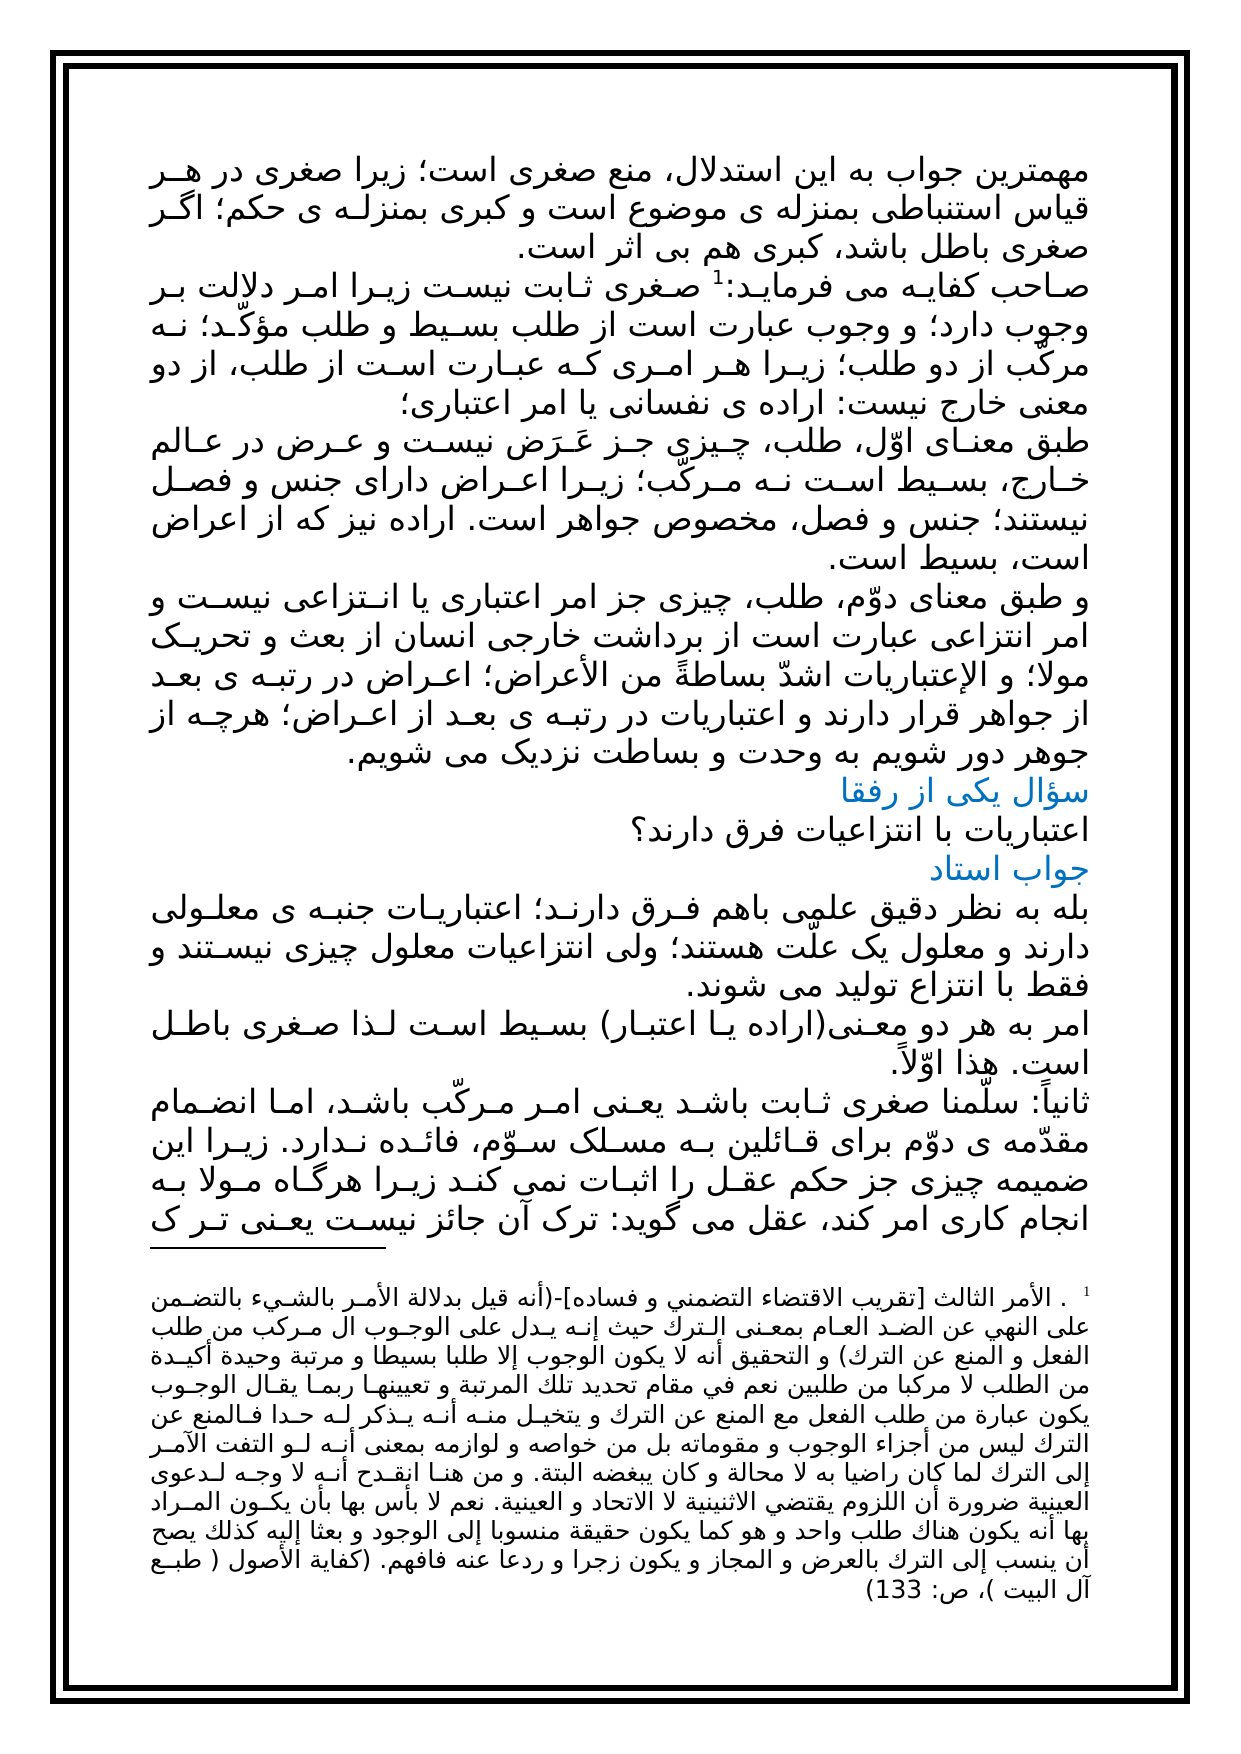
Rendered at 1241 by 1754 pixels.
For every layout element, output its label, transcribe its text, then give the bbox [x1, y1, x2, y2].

text صاحب کفایه می فرماید: صغری ثابت نیست زیرا امر دلالت بر وجوب دارد؛ و وجوب عبارت است از طلب بسیط و طلب مؤکّد؛ نه مرکّب از دو طلب؛ زیرا هر امری که عبارت است از طلب، از دو معنی خارج نیست: اراده ی نفسانی یا امر اعتباری؛ [150, 267, 1090, 422]
text سؤال یکی از رفقا [150, 772, 1090, 811]
text بله به نظر دقیق علمی باهم فرق دارند؛ اعتباریات جنبه ی معلولی دارند و معلول یک علّت هستند؛ ولی انتزاعیات معلول چیزی نیستند و فقط با انتزاع تولید می شوند. [150, 888, 1090, 1005]
text امر به هر دو معنی(اراده یا اعتبار) بسیط است لذا صغری باطل است. هذا اوّلاً. [150, 1005, 1090, 1082]
text جواب استاد [150, 849, 1090, 888]
text اعتباریات با انتزاعیات فرق دارند؟ [150, 811, 1090, 849]
text و طبق معنای دوّم، طلب، چیزی جز امر اعتباری یا انتزاعی نیست و امر انتزاعی عبارت است از برداشت خارجی انسان از بعث و تحریک مولا؛ و الإعتباریات اشدّ بساطةً من الأعراض؛ اعراض در رتبه ی بعد از جواهر قرار دارند و اعتباریات در رتبه ی بعد از اعراض؛ هرچه از جوهر دور شویم به وحدت و بساطت نزدیک می شویم. [150, 577, 1090, 772]
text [150, 1082, 1090, 1238]
text مهمترین جواب به این استدلال، منع صغری است؛ زیرا صغری در هر قیاس استنباطی بمنزله ی موضوع است و کبری بمنزله ی حکم؛ اگر صغری باطل باشد، کبری هم بی اثر است. [150, 150, 1090, 267]
text طبق معنای اوّل، طلب، چیزی جز عَرَض نیست و عرض در عالم خارج، بسیط است نه مرکّب؛ زیرا اعراض دارای جنس و فصل نیستند؛ جنس و فصل، مخصوص جواهر است. اراده نیز که از اعراض است، بسیط است. [150, 422, 1090, 577]
